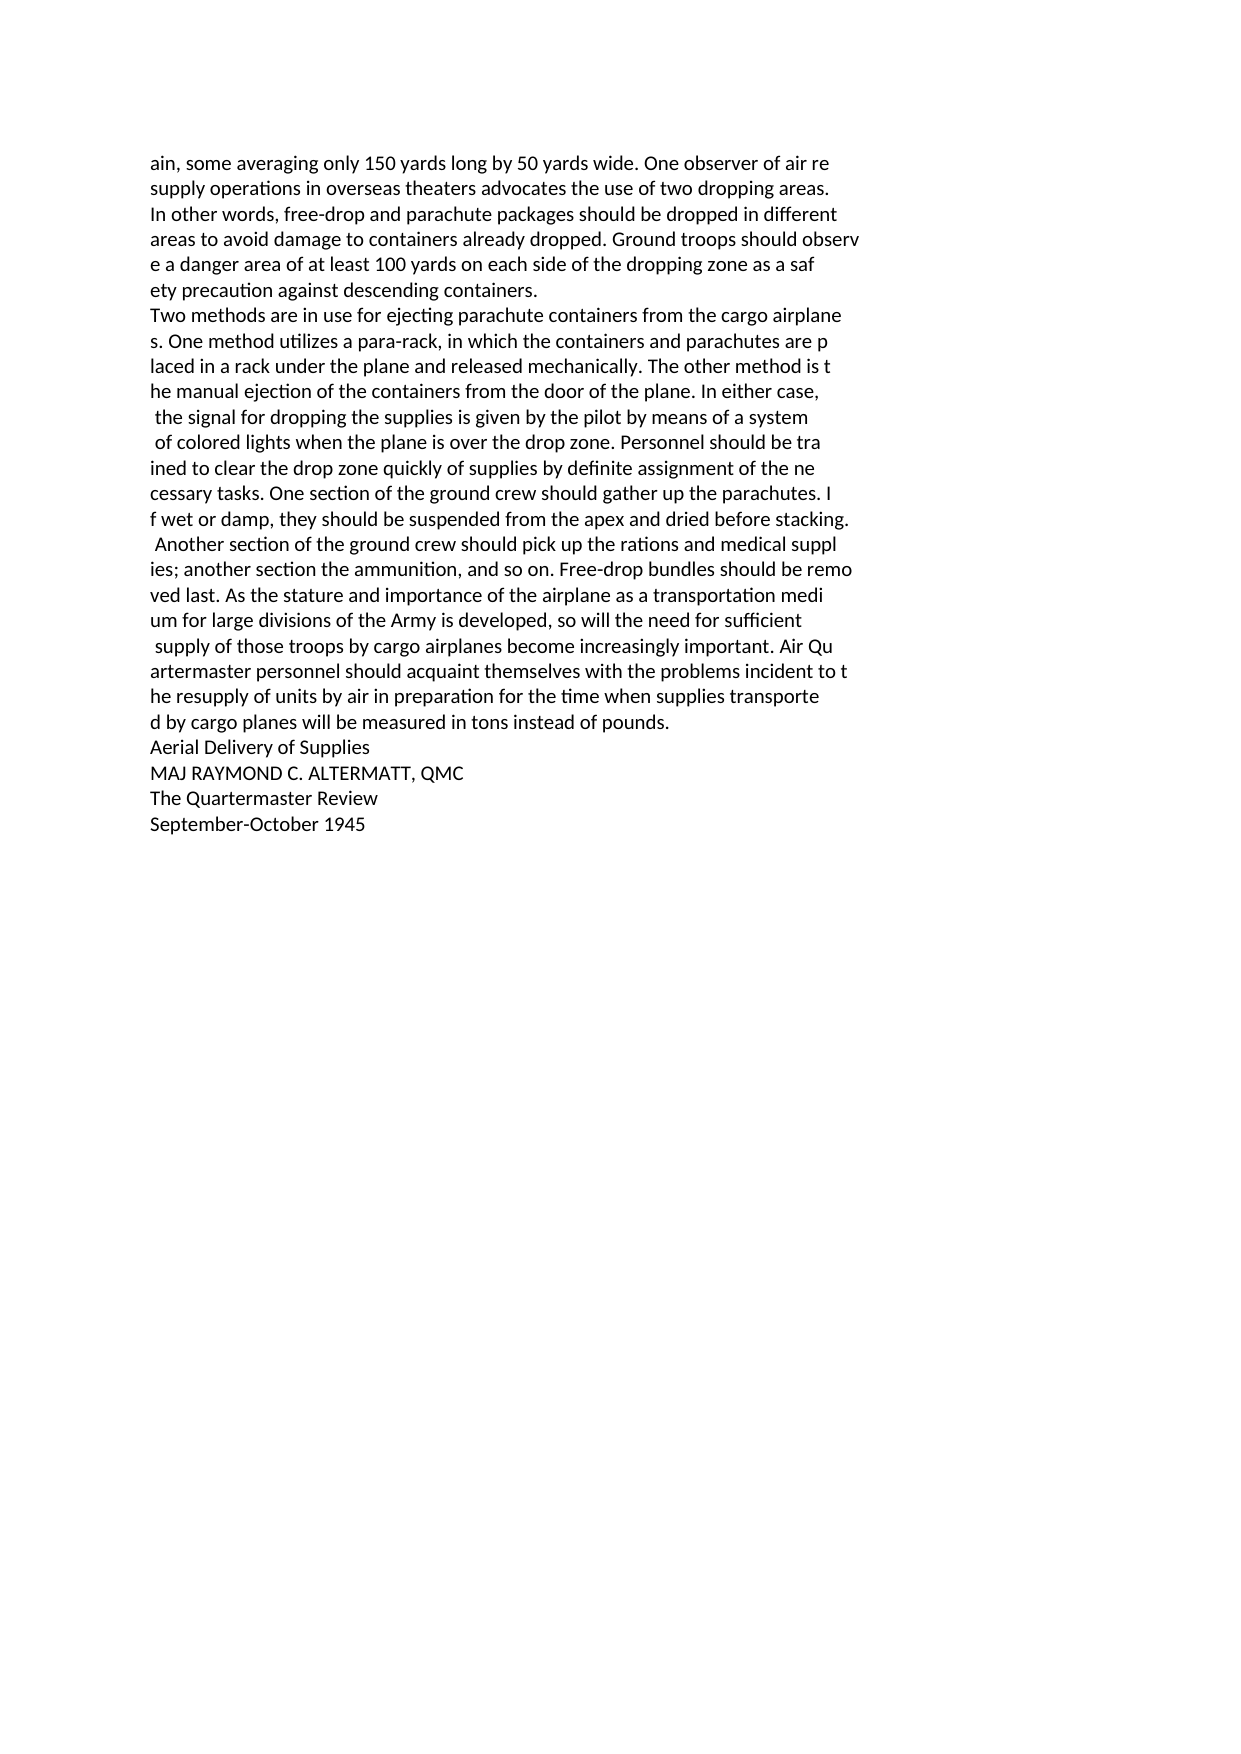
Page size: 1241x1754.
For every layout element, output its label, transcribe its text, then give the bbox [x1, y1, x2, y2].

text he manual ejection of the containers from the door of the plane. In either case, [150, 379, 1090, 404]
text supply of those troops by cargo airplanes become increasingly important. Air Qu [150, 633, 1090, 658]
text In other words, free-drop and parachute packages should be dropped in different [150, 201, 1090, 226]
text e a danger area of at least 100 yards on each side of the dropping zone as a saf [150, 252, 1090, 277]
text ain, some averaging only 150 yards long by 50 yards wide. One observer of air re [150, 150, 1090, 175]
text MAJ RAYMOND C. ALTERMATT, QMC [150, 760, 1090, 785]
text supply operations in overseas theaters advocates the use of two dropping areas. [150, 175, 1090, 201]
text The Quartermaster Review [150, 785, 1090, 811]
text Another section of the ground crew should pick up the rations and medical suppl [150, 531, 1090, 557]
text ined to clear the drop zone quickly of supplies by definite assignment of the ne [150, 455, 1090, 480]
text um for large divisions of the Army is developed, so will the need for sufficient [150, 607, 1090, 633]
text he resupply of units by air in preparation for the time when supplies transporte [150, 684, 1090, 709]
text of colored lights when the plane is over the drop zone. Personnel should be tra [150, 429, 1090, 455]
text laced in a rack under the plane and released mechanically. The other method is t [150, 353, 1090, 379]
text Aerial Delivery of Supplies [150, 734, 1090, 760]
text ety precaution against descending containers. [150, 277, 1090, 302]
text ved last. As the stature and importance of the airplane as a transportation medi [150, 582, 1090, 607]
text Two methods are in use for ejecting parachute containers from the cargo airplane [150, 302, 1090, 328]
text s. One method utilizes a para-rack, in which the containers and parachutes are p [150, 328, 1090, 353]
text the signal for dropping the supplies is given by the pilot by means of a system [150, 404, 1090, 429]
text f wet or damp, they should be suspended from the apex and dried before stacking. [150, 506, 1090, 531]
text cessary tasks. One section of the ground crew should gather up the parachutes. I [150, 480, 1090, 506]
text areas to avoid damage to containers already dropped. Ground troops should observ [150, 226, 1090, 252]
text d by cargo planes will be measured in tons instead of pounds. [150, 709, 1090, 734]
text ies; another section the ammunition, and so on. Free-drop bundles should be remo [150, 557, 1090, 582]
text artermaster personnel should acquaint themselves with the problems incident to t [150, 658, 1090, 684]
text September-October 1945 [150, 811, 1090, 836]
